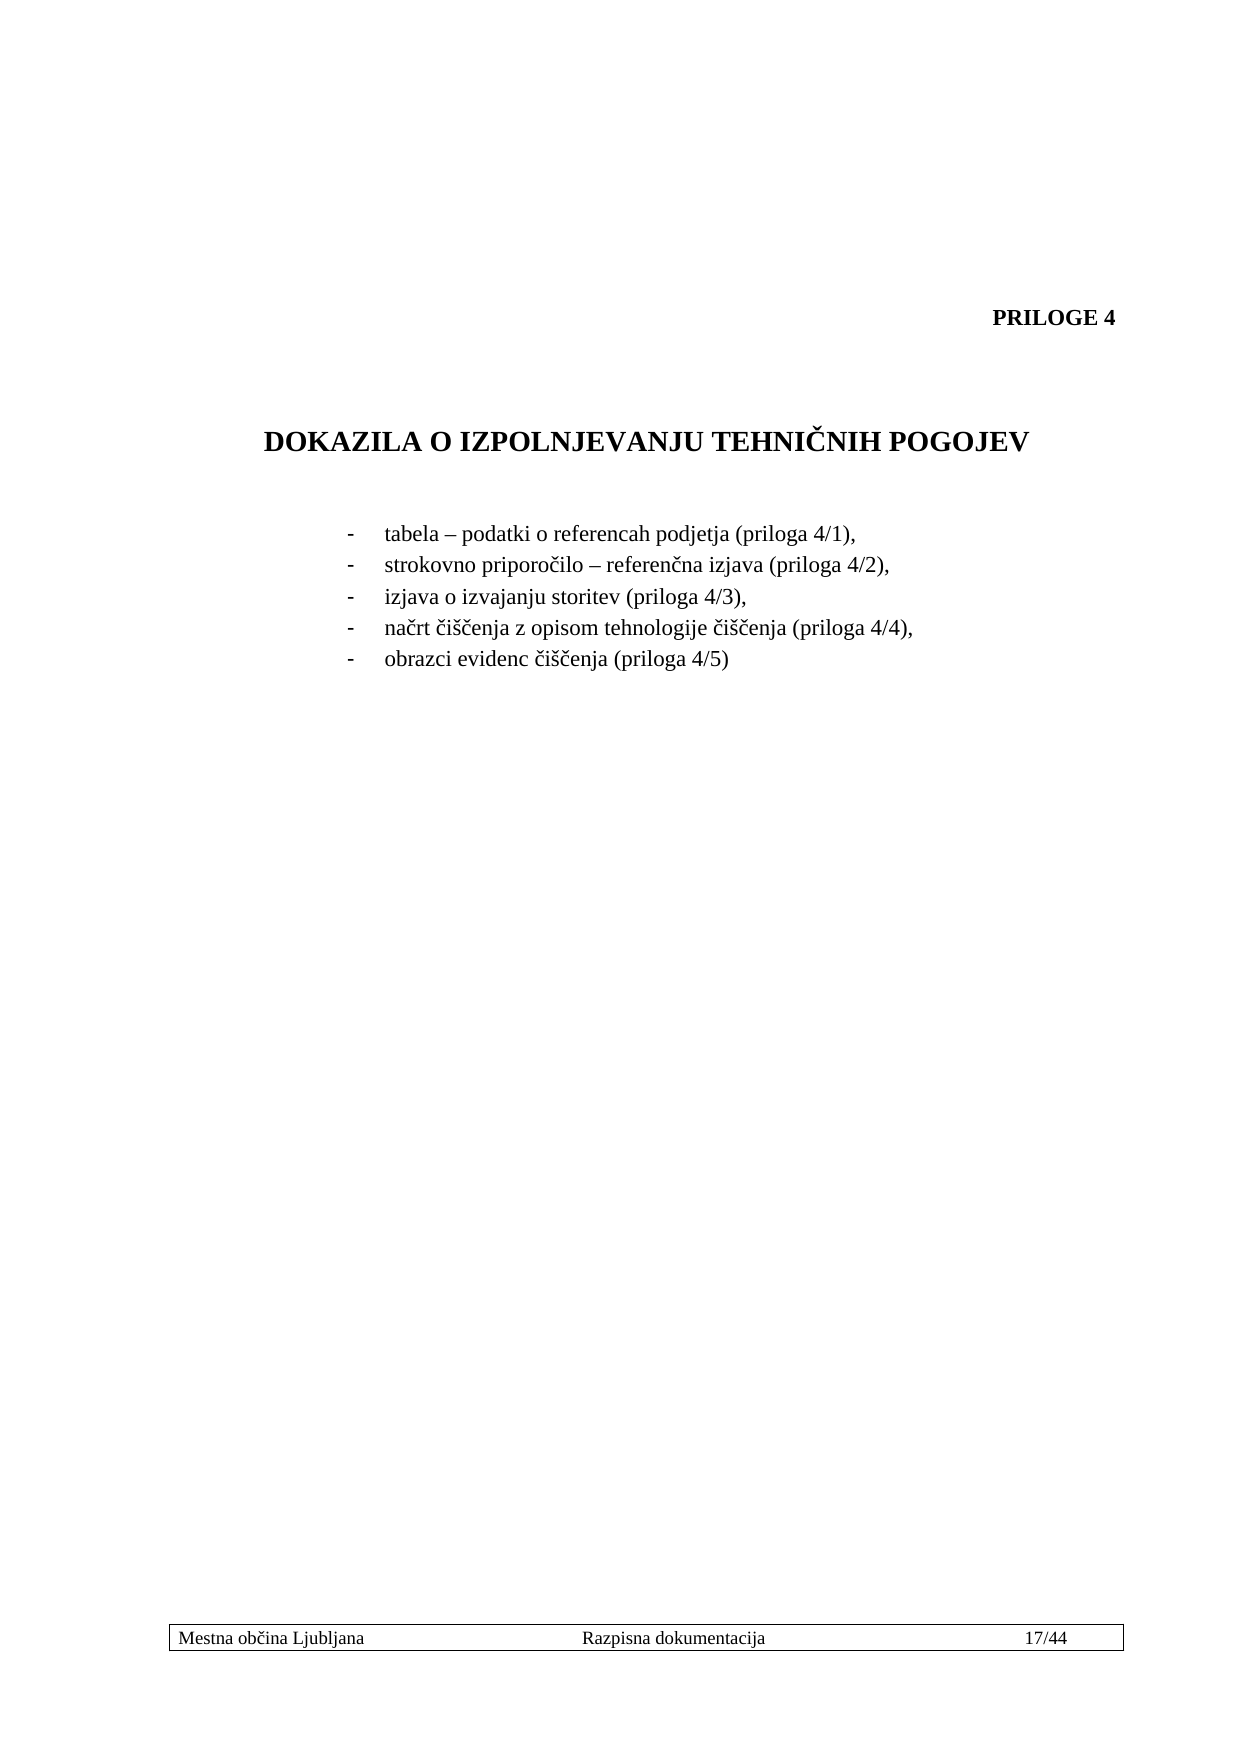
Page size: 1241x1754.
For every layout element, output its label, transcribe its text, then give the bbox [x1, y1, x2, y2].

list obrazci evidenc čiščenja (priloga 4/5) [347, 642, 1115, 673]
text DOKAZILA O IZPOLNJEVANJU TEHNIČNIH POGOJEV [178, 424, 1115, 457]
list načrt čiščenja z opisom tehnologije čiščenja (priloga 4/4), [347, 611, 1115, 642]
list izjava o izvajanju storitev (priloga 4/3), [347, 580, 1115, 611]
list tabela – podatki o referencah podjetja (priloga 4/1), [347, 517, 1115, 548]
text PRILOGE 4 [66, 304, 1115, 330]
list strokovno priporočilo – referenčna izjava (priloga 4/2), [347, 548, 1115, 580]
